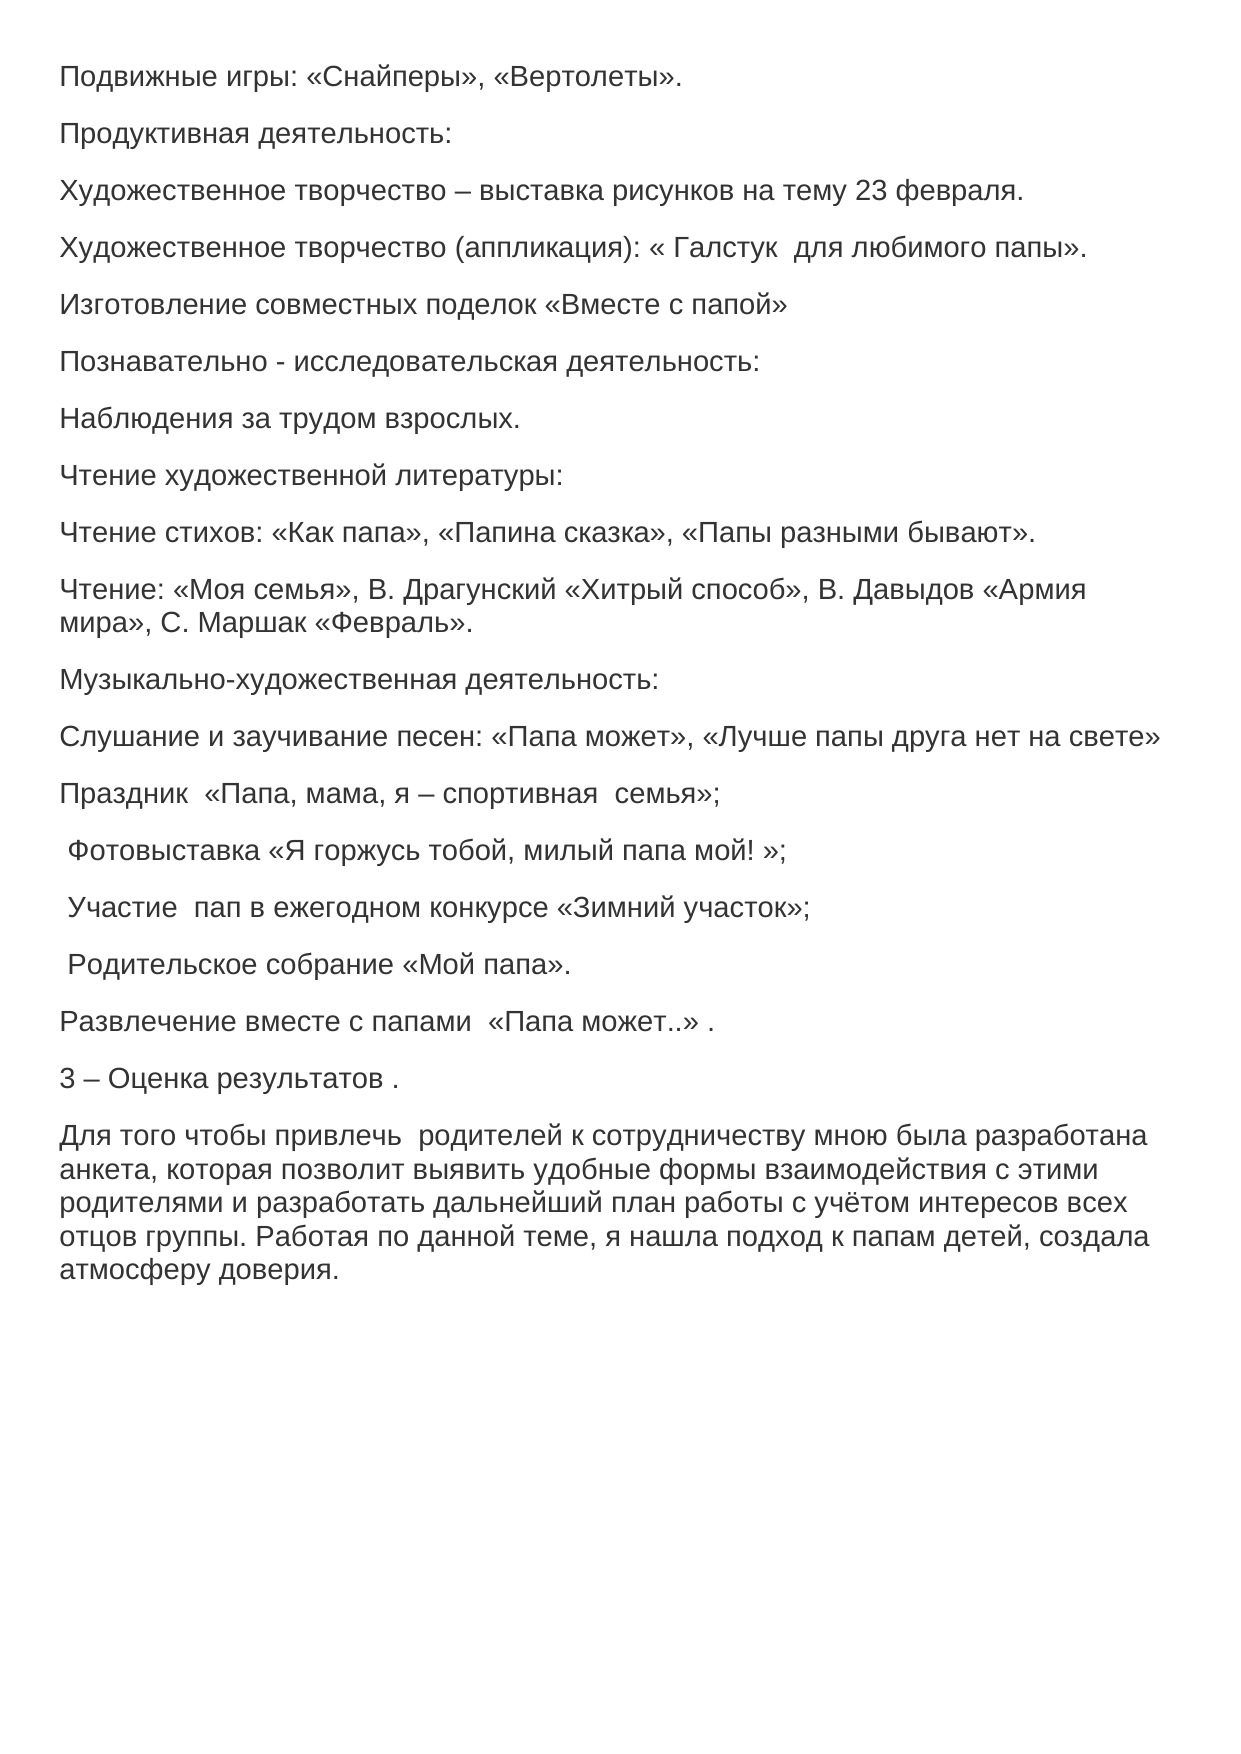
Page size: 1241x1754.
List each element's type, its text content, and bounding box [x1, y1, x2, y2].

text Художественное творчество (аппликация): « Галстук для любимого папы». [59, 230, 1165, 263]
text Фотовыставка «Я горжусь тобой, милый папа мой! »; [59, 833, 1165, 867]
text Наблюдения за трудом взрослых. [59, 401, 1165, 434]
text Праздник «Папа, мама, я – спортивная семья»; [59, 776, 1165, 810]
text Слушание и заучивание песен: «Папа может», «Лучше папы друга нет на свете» [59, 719, 1165, 753]
text Для того чтобы привлечь родителей к сотрудничеству мною была разработана анкета, которая позволит выявить удобные формы взаимодействия с этими родителями и разработать дальнейший план работы с учётом интересов всех отцов группы. Работая по данной теме, я нашла подход к папам детей, создала атмосферу доверия. [59, 1118, 1165, 1286]
text Познавательно - исследовательская деятельность: [59, 344, 1165, 377]
text Продуктивная деятельность: [59, 116, 1165, 149]
text Подвижные игры: «Снайперы», «Вертолеты». [59, 59, 1165, 93]
text Чтение: «Моя семья», В. Драгунский «Хитрый способ», В. Давыдов «Армия мира», С. Маршак «Февраль». [59, 572, 1165, 639]
text 3 – Оценка результатов . [59, 1061, 1165, 1095]
text Чтение стихов: «Как папа», «Папина сказка», «Папы разными бывают». [59, 515, 1165, 548]
text Чтение художественной литературы: [59, 458, 1165, 491]
text Изготовление совместных поделок «Вместе с папой» [59, 287, 1165, 321]
text Развлечение вместе с папами «Папа может..» . [59, 1004, 1165, 1038]
text Художественное творчество – выставка рисунков на тему 23 февраля. [59, 173, 1165, 207]
text Музыкально-художественная деятельность: [59, 662, 1165, 696]
text Участие пап в ежегодном конкурсе «Зимний участок»; [59, 890, 1165, 924]
text Родительское собрание «Мой папа». [59, 947, 1165, 981]
